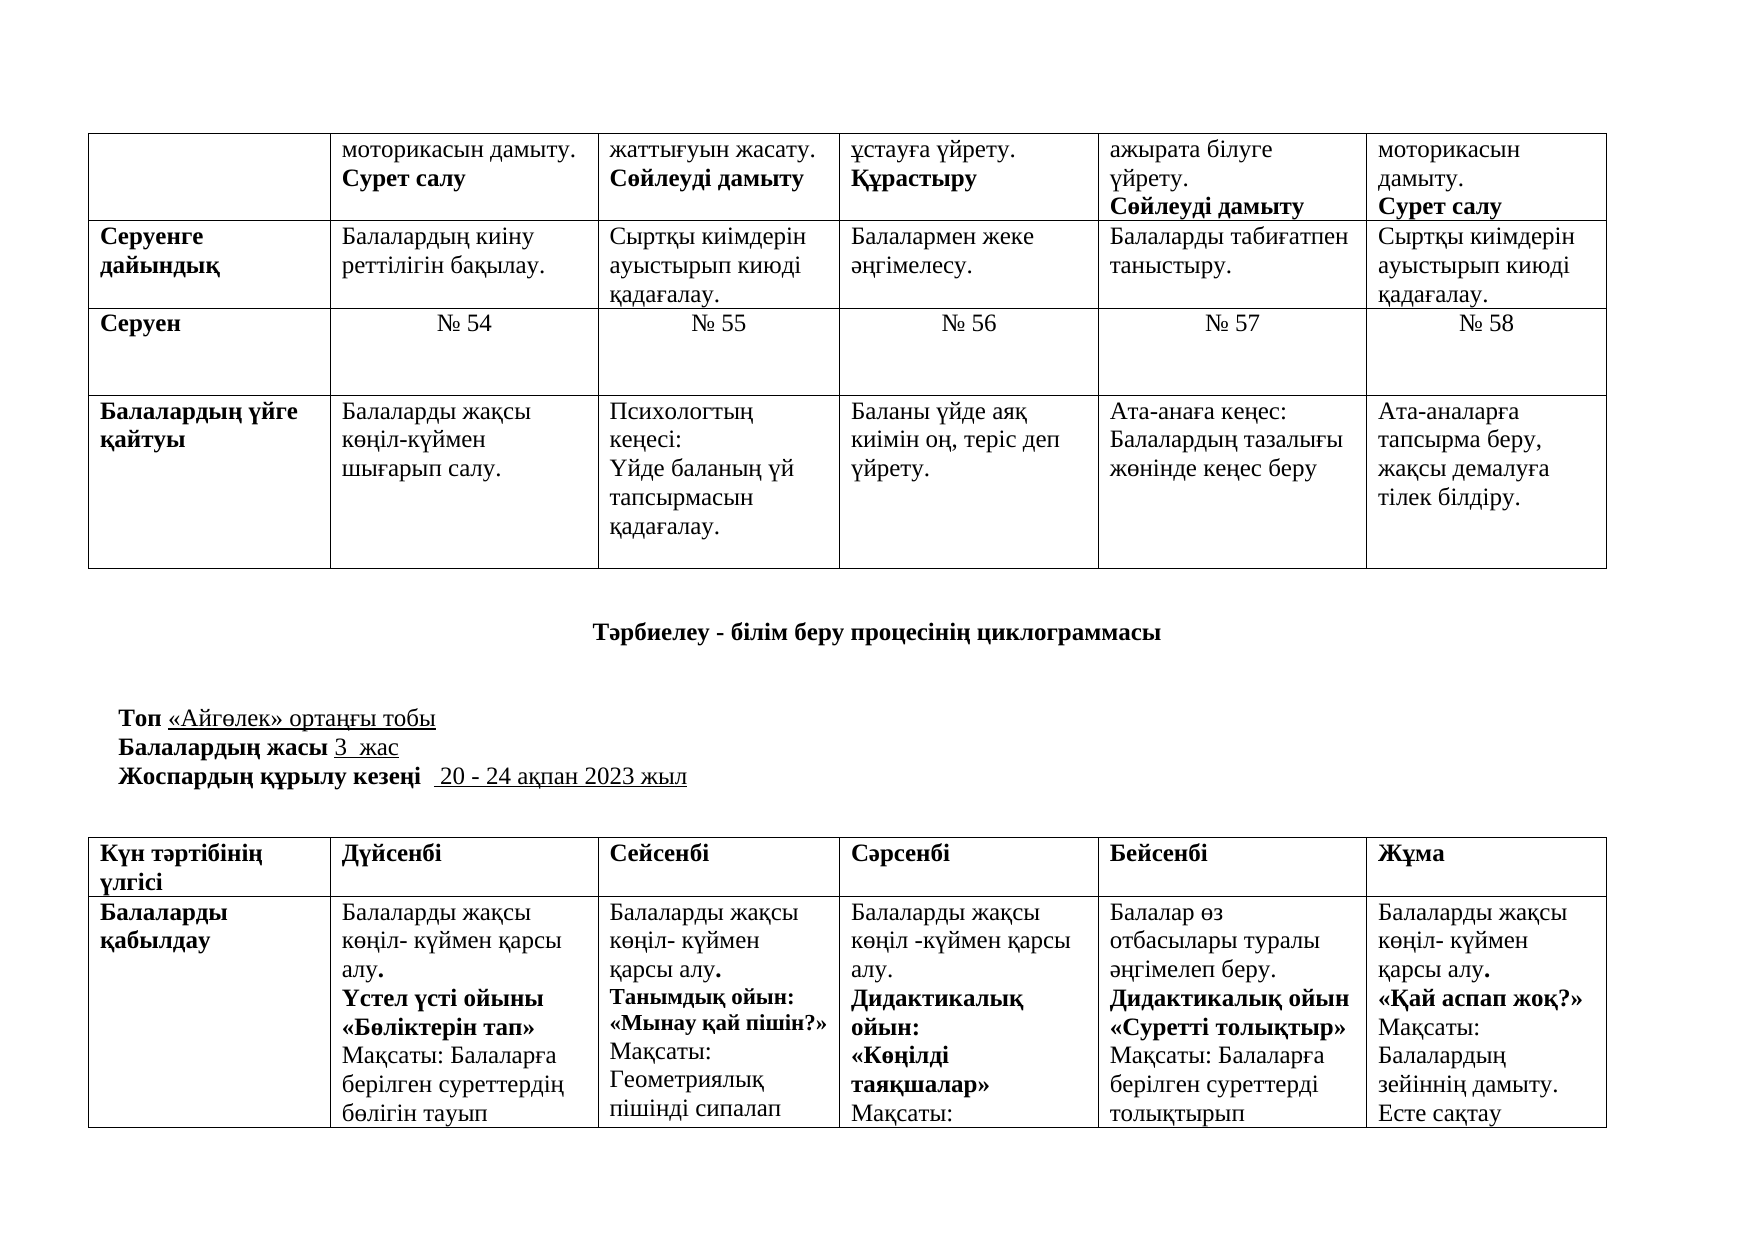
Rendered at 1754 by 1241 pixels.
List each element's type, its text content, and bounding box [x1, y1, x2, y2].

table_cell Серуен [89, 309, 330, 395]
table_cell Балалардың киіну реттілігін бақылау. [331, 221, 598, 307]
table_header Бейсенбі [1099, 838, 1366, 896]
table_cell Сыртқы киімдерін ауыстырып киюді қадағалау. [599, 221, 839, 307]
table_cell № 55 [599, 309, 839, 395]
table_header Жұма [1367, 838, 1606, 896]
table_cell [89, 134, 330, 220]
table_cell Балаларды жақсы көңіл-күймен шығарып салу. [331, 396, 598, 568]
table_header Сәрсенбі [840, 838, 1098, 896]
text Тәрбиелеу - білім беру процесінің циклограммасы [118, 617, 1636, 646]
table_cell Балалармен жеке әңгімелесу. [840, 221, 1098, 307]
table_cell Балаларды қабылдау [89, 897, 330, 1127]
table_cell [840, 134, 1098, 220]
table_cell Баланы үйде аяқ киімін оң, теріс деп үйрету. [840, 396, 1098, 568]
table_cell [1099, 897, 1366, 1127]
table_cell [331, 134, 598, 220]
table_header Сейсенбі [599, 838, 839, 896]
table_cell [840, 897, 1098, 1127]
table_cell Ата-анаға кеңес: Балалардың тазалығы жөнінде кеңес беру [1099, 396, 1366, 568]
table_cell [1367, 134, 1606, 220]
table_cell № 56 [840, 309, 1098, 395]
table_cell Балалардың үйге қайтуы [89, 396, 330, 568]
table_cell Психологтың кеңесі: Үйде баланың үй тапсырмасын қадағалау. [599, 396, 839, 568]
table_cell Сыртқы киімдерін ауыстырып киюді қадағалау. [1367, 221, 1606, 307]
text Жоспардың құрылу кезеңі 20 - 24 ақпан 2023 жыл [118, 761, 1636, 789]
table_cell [1099, 134, 1366, 220]
text Топ «Айгөлек» ортаңғы тобы [118, 703, 1636, 732]
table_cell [599, 134, 839, 220]
table_header Дүйсенбі [331, 838, 598, 896]
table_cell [1367, 897, 1606, 1127]
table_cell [331, 897, 598, 1127]
table_cell Балаларды табиғатпен таныстыру. [1099, 221, 1366, 307]
text Балалардың жасы 3 жас [118, 732, 1636, 761]
table_header Күн тәртібінің үлгісі [89, 838, 330, 896]
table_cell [599, 897, 839, 1127]
table_cell № 57 [1099, 309, 1366, 395]
table_cell № 58 [1367, 309, 1606, 395]
table_cell Серуенге дайындық [89, 221, 330, 307]
table_cell № 54 [331, 309, 598, 395]
table_cell Ата-аналарға тапсырма беру, жақсы демалуға тілек білдіру. [1367, 396, 1606, 568]
